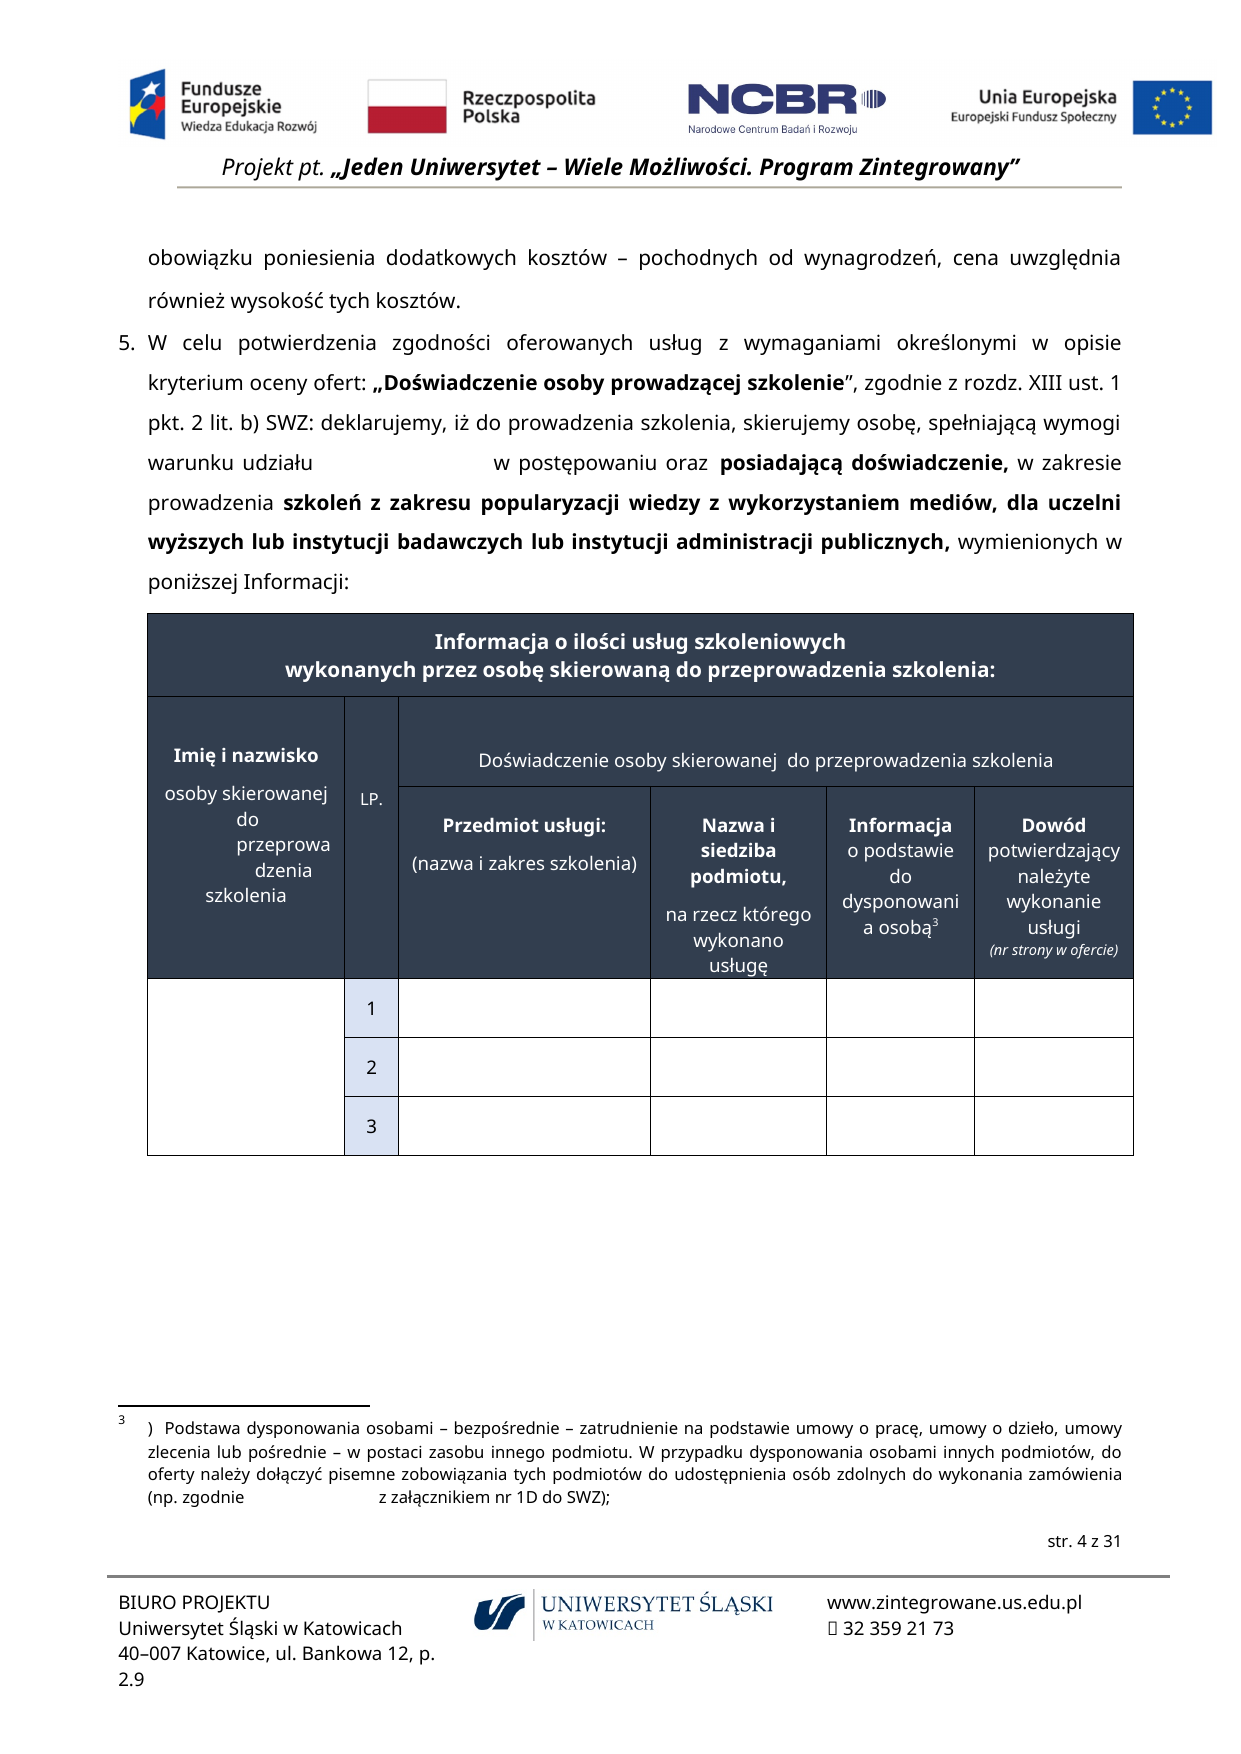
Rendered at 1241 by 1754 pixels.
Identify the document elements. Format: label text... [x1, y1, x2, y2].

table_cell [399, 1038, 650, 1096]
table_cell [827, 1097, 974, 1155]
subtitle W celu potwierdzenia zgodności oferowanych usług z wymaganiami określonymi w opisie kryterium oceny ofert: „Doświadczenie osoby prowadzącej szkolenie”, zgodnie z rozdz. XIII ust. 1 pkt. 2 lit. b) SWZ: deklarujemy, iż do prowadzenia szkolenia, skierujemy osobę, spełniającą wymogi warunku udziału w postępowaniu oraz posiadającą doświadczenie, w zakresie prowadzenia szkoleń z zakresu popularyzacji wiedzy z wykorzystaniem mediów, dla uczelni wyższych lub instytucji badawczych lub instytucji administracji publicznych, wymienionych w poniższej Informacji: [118, 328, 1122, 596]
table_cell [651, 1038, 826, 1096]
table_cell Dowód potwierdzający należyte wykonanie usługi (nr strony w ofercie) [975, 787, 1133, 978]
table_cell [651, 1097, 826, 1155]
table_cell Nazwa i siedziba podmiotu, na rzecz którego wykonano usługę [651, 787, 826, 978]
table_cell Imię i nazwisko osoby skierowanej do przeprowadzenia szkolenia [148, 697, 344, 978]
table_cell [399, 979, 650, 1037]
table_cell 2 [345, 1038, 398, 1096]
table_cell [827, 1038, 974, 1096]
table_cell Doświadczenie osoby skierowanej do przeprowadzenia szkolenia [399, 697, 1133, 786]
picture [472, 1589, 773, 1641]
table_cell [148, 979, 344, 1155]
table_cell 1 [345, 979, 398, 1037]
table_cell LP. [345, 697, 398, 978]
table_cell [975, 1038, 1133, 1096]
table_cell [399, 1097, 650, 1155]
table_cell [975, 979, 1133, 1037]
table_cell [651, 979, 826, 1037]
table_cell Przedmiot usługi: (nazwa i zakres szkolenia) [399, 787, 650, 978]
table_cell [975, 1097, 1133, 1155]
table_cell Informacja o podstawie do dysponowania osobą [827, 787, 974, 978]
table_cell 3 [345, 1097, 398, 1155]
picture [118, 59, 1217, 147]
table_cell [827, 979, 974, 1037]
table_header Informacja o ilości usług szkoleniowych wykonanych przez osobę skierowaną do przeprowadzenia szkolenia: [148, 614, 1133, 696]
